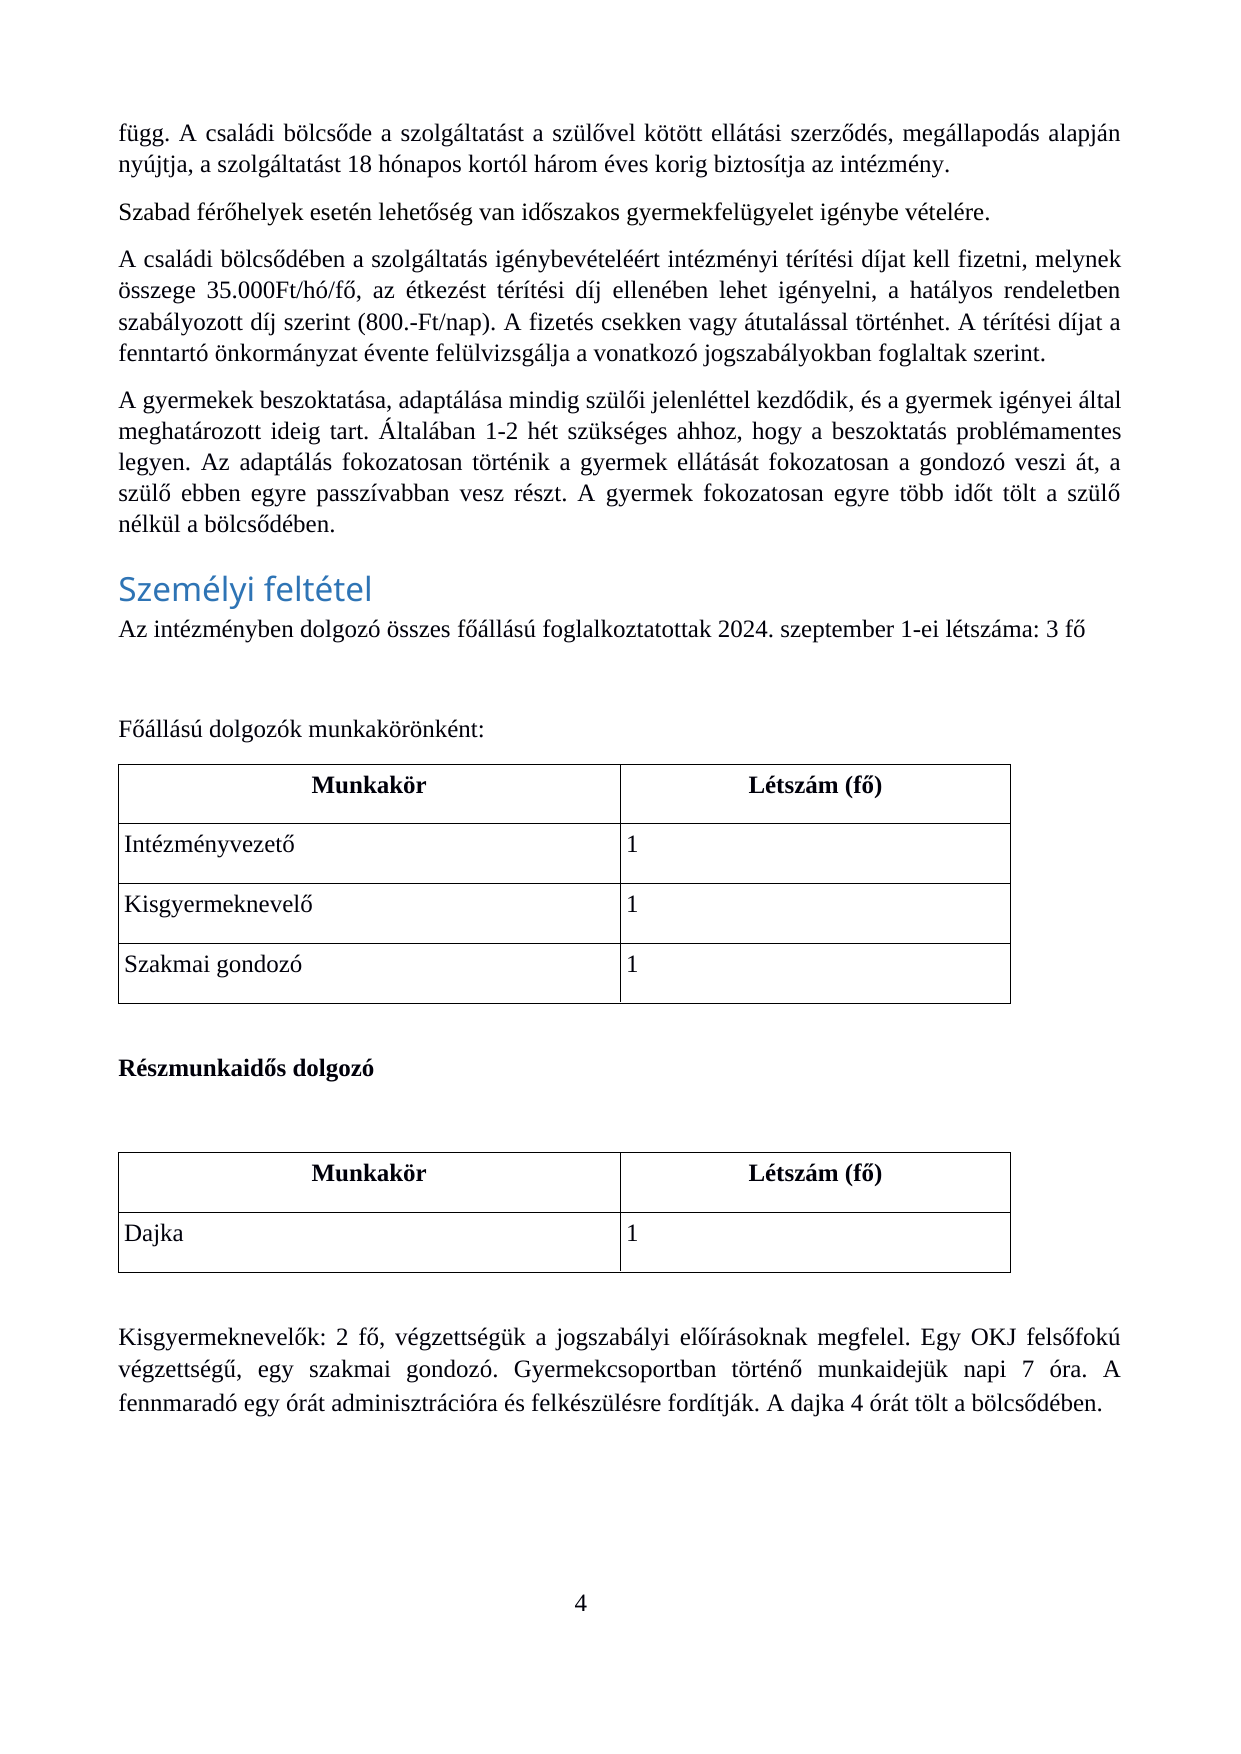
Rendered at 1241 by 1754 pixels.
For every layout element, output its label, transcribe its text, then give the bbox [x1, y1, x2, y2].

table_header Létszám (fő) [621, 765, 1010, 823]
text Részmunkaidős dolgozó [118, 1053, 1122, 1081]
text A családi bölcsődében a szolgáltatás igénybevételéért intézményi térítési díjat kell fizetni, melynek összege 35.000Ft/hó/fő, az étkezést térítési díj ellenében lehet igényelni, a hatályos rendeletben szabályozott díj szerint (800.-Ft/nap). A fizetés csekken vagy átutalással történhet. A térítési díjat a fenntartó önkormányzat évente felülvizsgálja a vonatkozó jogszabályokban foglaltak szerint. [118, 335, 1122, 366]
table_header Munkakör [119, 1153, 620, 1212]
table_header Munkakör [119, 765, 620, 823]
table_cell Intézményvezető [119, 824, 620, 883]
table_cell 1 [621, 824, 1010, 883]
text A gyermekek beszoktatása, adaptálása mindig szülői jelenléttel kezdődik, és a gyermek igényei által meghatározott ideig tart. Általában 1-2 hét szükséges ahhoz, hogy a beszoktatás problémamentes legyen. Az adaptálás fokozatosan történik a gyermek ellátását fokozatosan a gondozó veszi át, a szülő ebben egyre passzívabban vesz részt. A gyermek fokozatosan egyre több időt tölt a szülő nélkül a bölcsődében. [118, 385, 1122, 538]
subtitle Személyi feltétel [118, 566, 1122, 611]
table_cell 1 [621, 884, 1010, 943]
table_cell 1 [621, 1213, 1010, 1271]
text Az intézményben dolgozó összes főállású foglalkoztatottak 2024. szeptember 1-ei létszáma: 3 fő [118, 614, 1122, 643]
text Szabad férőhelyek esetén lehetőség van időszakos gyermekfelügyelet igénybe vételére. [118, 197, 1122, 226]
table_cell Kisgyermeknevelő [119, 884, 620, 943]
text A családi bölcsődében a szolgáltatás igénybevételéért intézményi térítési díjat kell fizetni, melynek összege 35.000Ft/hó/fő, az étkezést térítési díj ellenében lehet igényelni, a hatályos rendeletben szabályozott díj szerint (800.-Ft/nap). A fizetés csekken vagy átutalással történhet. A térítési díjat a fenntartó önkormányzat évente felülvizsgálja a vonatkozó jogszabályokban foglaltak szerint. [118, 244, 1122, 307]
table_cell Szakmai gondozó [119, 944, 620, 1002]
text Főállású dolgozók munkakörönként: [118, 714, 1122, 743]
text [118, 118, 1122, 178]
table_cell 1 [621, 944, 1010, 1002]
table_cell Dajka [119, 1213, 620, 1271]
table_header Létszám (fő) [621, 1153, 1010, 1212]
text Kisgyermeknevelők: 2 fő, végzettségük a jogszabályi előírásoknak megfelel. Egy OKJ felsőfokú végzettségű, egy szakmai gondozó. Gyermekcsoportban történő munkaidejük napi 7 óra. A fennmaradó egy órát adminisztrációra és felkészülésre fordítják. A dajka 4 órát tölt a bölcsődében. [118, 1322, 1122, 1416]
